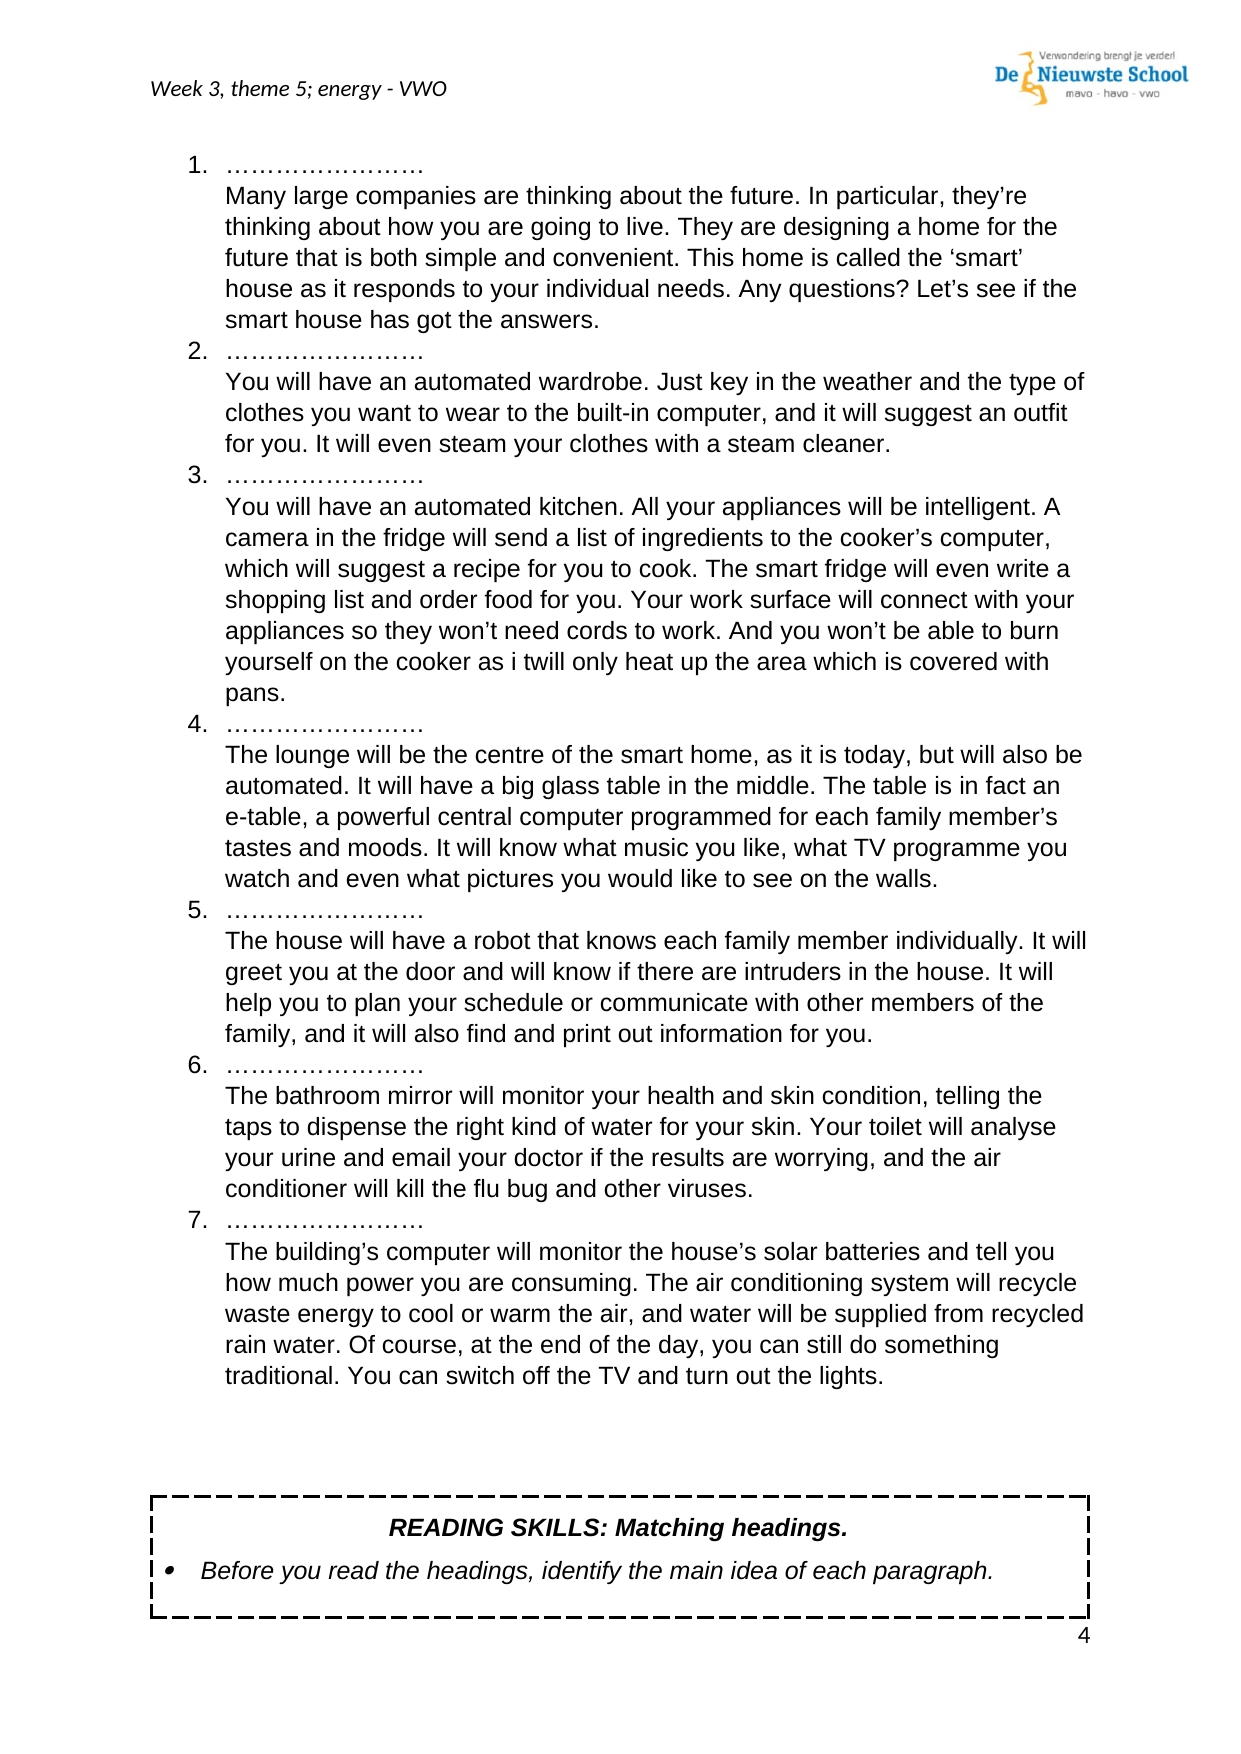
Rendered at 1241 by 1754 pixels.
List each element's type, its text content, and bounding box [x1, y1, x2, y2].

picture [992, 39, 1191, 113]
list …………………… The bathroom mirror will monitor your health and skin condition, telling the taps to dispense the right kind of water for your skin. Your toilet will analyse your urine and email your doctor if the results are worrying, and the air conditioner will kill the flu bug and other viruses. [187, 1050, 1090, 1203]
list …………………… The house will have a robot that knows each family member individually. It will greet you at the door and will know if there are intruders in the house. It will help you to plan your schedule or communicate with other members of the family, and it will also find and print out information for you. [187, 895, 1090, 1048]
list …………………… Many large companies are thinking about the future. In particular, they’re thinking about how you are going to live. They are designing a home for the future that is both simple and convenient. This home is called the ‘smart’ house as it responds to your individual needs. Any questions? Let’s see if the smart house has got the answers. [187, 150, 1090, 334]
list …………………… You will have an automated wardrobe. Just key in the weather and the type of clothes you want to wear to the built-in computer, and it will suggest an outfit for you. It will even steam your clothes with a steam cleaner. [187, 336, 1090, 458]
list …………………… You will have an automated kitchen. All your appliances will be intelligent. A camera in the fridge will send a list of ingredients to the cooker’s computer, which will suggest a recipe for you to cook. The smart fridge will even write a shopping list and order food for you. Your work surface will connect with your appliances so they won’t need cords to work. And you won’t be able to burn yourself on the cooker as i twill only heat up the area which is covered with pans. [187, 460, 1090, 706]
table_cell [152, 1556, 1088, 1616]
list …………………… The lounge will be the centre of the smart home, as it is today, but will also be automated. It will have a big glass table in the middle. The table is in fact an e-table, a powerful central computer programmed for each family member’s tastes and moods. It will know what music you like, what TV programme you watch and even what pictures you would like to see on the walls. [187, 709, 1090, 893]
list …………………… The building’s computer will monitor the house’s solar batteries and tell you how much power you are consuming. The air conditioning system will recycle waste energy to cool or warm the air, and water will be supplied from recycled rain water. Of course, at the end of the day, you can still do something traditional. You can switch off the TV and turn out the lights. [187, 1205, 1090, 1389]
table_header READING SKILLS: Matching headings. [152, 1495, 1088, 1556]
